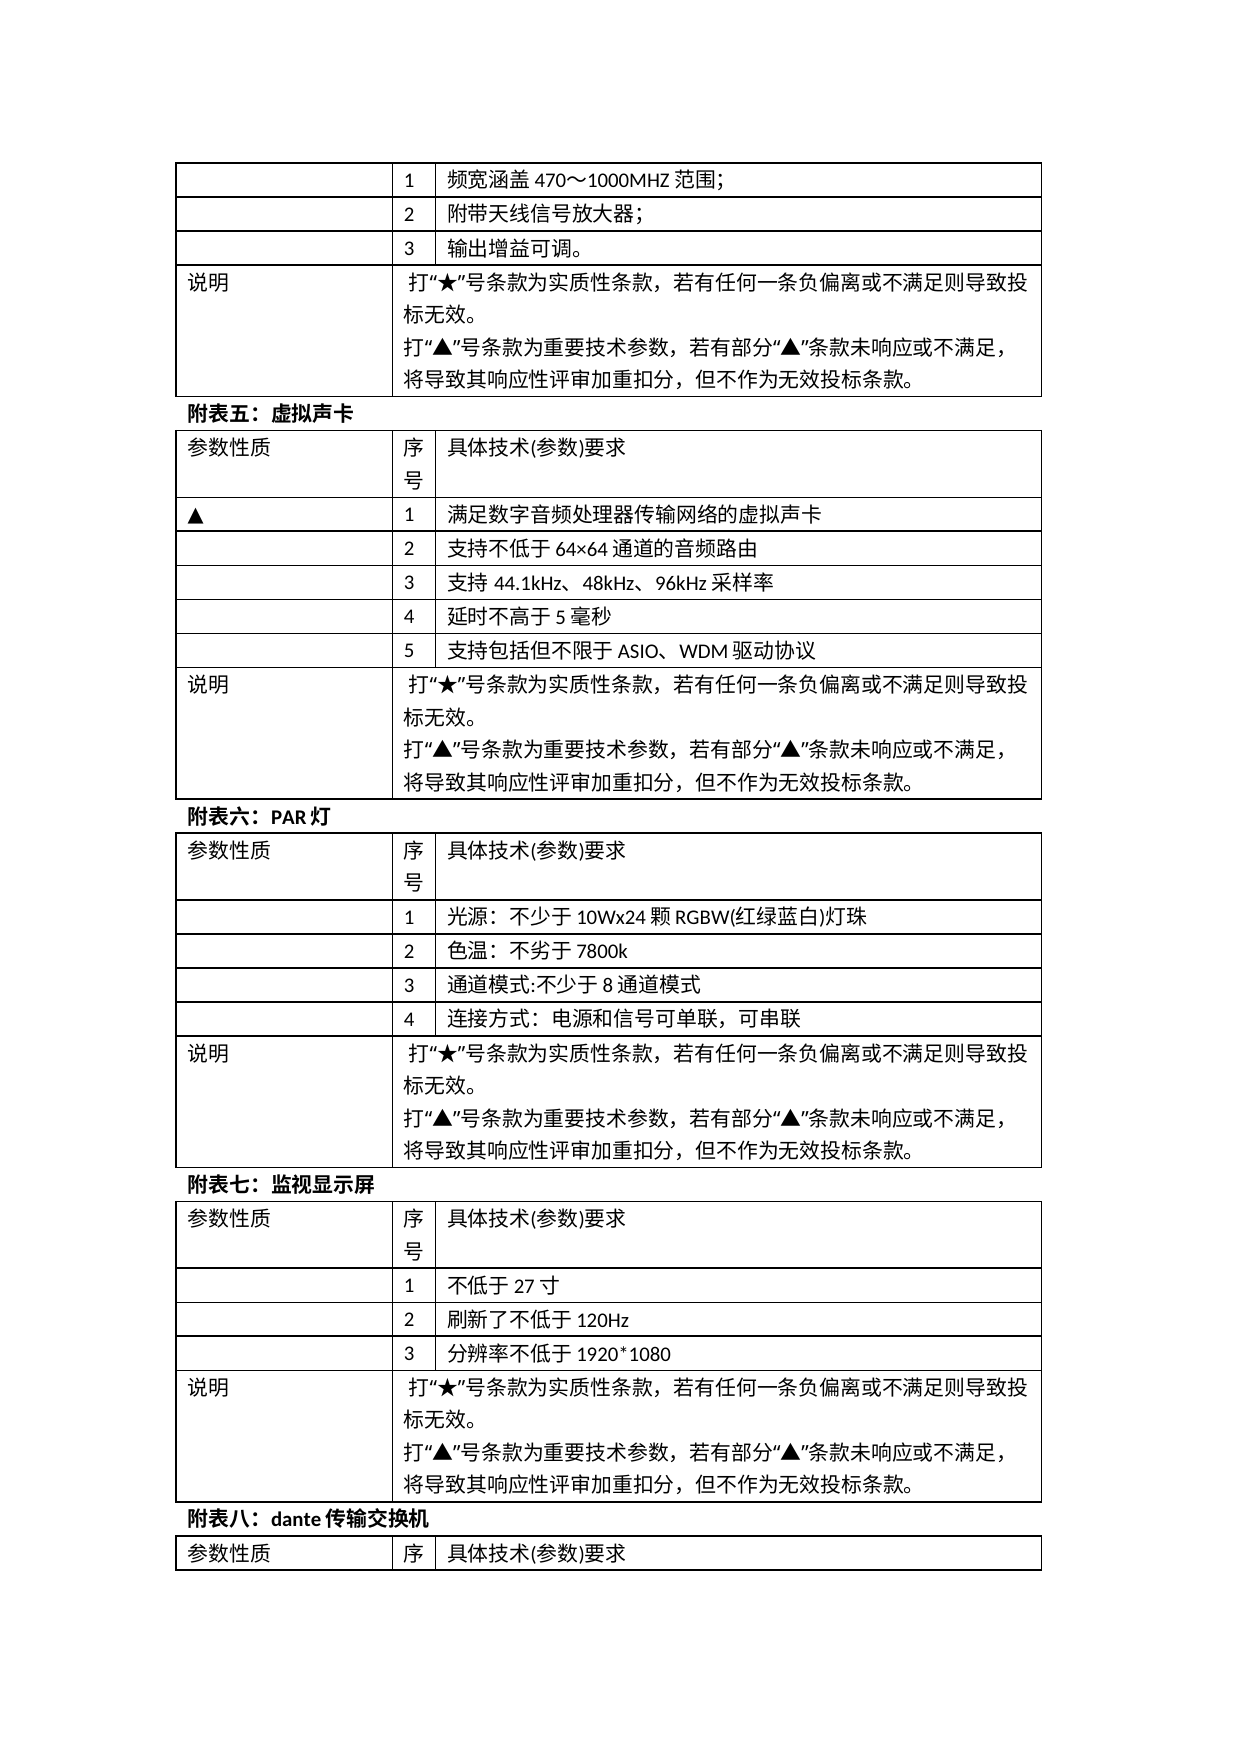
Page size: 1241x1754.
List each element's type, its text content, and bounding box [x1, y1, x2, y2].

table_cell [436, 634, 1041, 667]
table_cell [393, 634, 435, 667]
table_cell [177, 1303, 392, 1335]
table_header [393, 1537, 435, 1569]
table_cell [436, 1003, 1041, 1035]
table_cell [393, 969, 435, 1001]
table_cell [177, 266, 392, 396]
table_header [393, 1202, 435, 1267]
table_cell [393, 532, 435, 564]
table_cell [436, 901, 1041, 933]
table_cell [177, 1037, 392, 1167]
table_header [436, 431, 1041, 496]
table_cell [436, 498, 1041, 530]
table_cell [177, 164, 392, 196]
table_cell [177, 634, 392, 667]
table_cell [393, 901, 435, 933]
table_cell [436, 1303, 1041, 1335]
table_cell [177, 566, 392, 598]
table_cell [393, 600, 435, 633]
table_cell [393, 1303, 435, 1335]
text 附表七：监视显示屏 [187, 1168, 1053, 1201]
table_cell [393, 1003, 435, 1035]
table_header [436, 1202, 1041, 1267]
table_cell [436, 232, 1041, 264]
text 附表六：PAR灯 [187, 800, 1053, 832]
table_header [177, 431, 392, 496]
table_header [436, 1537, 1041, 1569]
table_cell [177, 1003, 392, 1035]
text 附表五：虚拟声卡 [187, 397, 1053, 430]
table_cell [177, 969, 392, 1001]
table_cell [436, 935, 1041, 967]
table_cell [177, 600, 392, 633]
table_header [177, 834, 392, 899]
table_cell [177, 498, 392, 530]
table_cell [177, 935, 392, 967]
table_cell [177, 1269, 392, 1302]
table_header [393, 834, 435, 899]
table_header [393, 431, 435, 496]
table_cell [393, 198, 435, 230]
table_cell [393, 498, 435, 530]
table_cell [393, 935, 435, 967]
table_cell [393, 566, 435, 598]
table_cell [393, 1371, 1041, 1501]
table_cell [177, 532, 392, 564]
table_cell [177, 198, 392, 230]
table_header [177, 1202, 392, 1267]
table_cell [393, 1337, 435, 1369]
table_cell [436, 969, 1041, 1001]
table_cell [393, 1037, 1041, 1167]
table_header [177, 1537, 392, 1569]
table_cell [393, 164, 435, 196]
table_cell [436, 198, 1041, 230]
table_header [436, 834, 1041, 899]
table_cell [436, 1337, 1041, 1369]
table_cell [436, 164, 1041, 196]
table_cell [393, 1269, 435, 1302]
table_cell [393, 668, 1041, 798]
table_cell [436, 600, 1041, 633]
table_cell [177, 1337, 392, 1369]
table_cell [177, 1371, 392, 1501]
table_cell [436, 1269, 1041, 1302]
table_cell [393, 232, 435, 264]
text 附表八：dante传输交换机 [187, 1503, 1053, 1535]
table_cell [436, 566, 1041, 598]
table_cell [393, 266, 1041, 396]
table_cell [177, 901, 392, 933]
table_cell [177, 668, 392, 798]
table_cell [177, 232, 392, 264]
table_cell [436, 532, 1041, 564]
